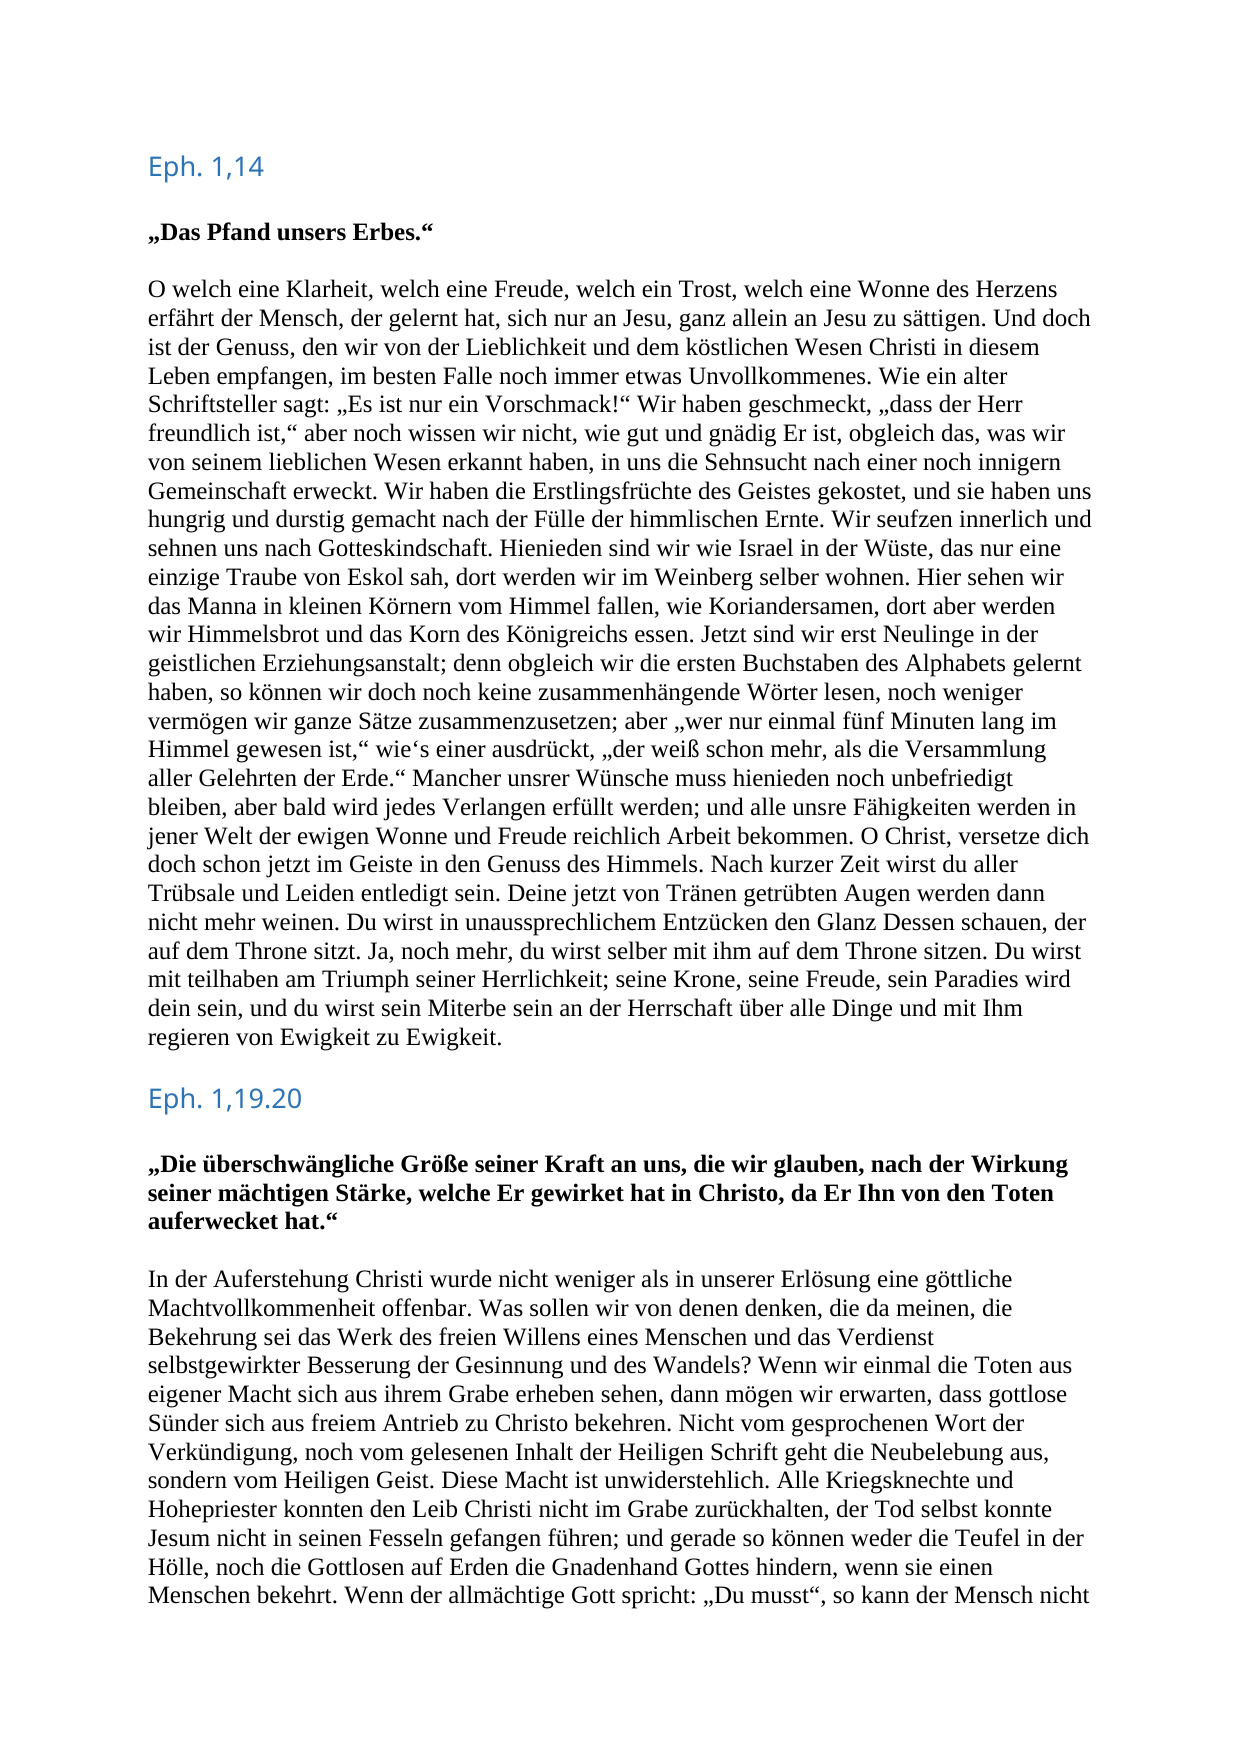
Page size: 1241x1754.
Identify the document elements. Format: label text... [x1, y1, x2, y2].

text „Die überschwängliche Größe seiner Kraft an uns, die wir glauben, nach der Wirkung seiner mächtigen Stärke, welche Er gewirket hat in Christo, da Er Ihn von den Toten auferwecket hat.“ [148, 1149, 1093, 1235]
subtitle Eph. 1,14 [148, 148, 1093, 184]
subtitle Eph. 1,19.20 [148, 1080, 1093, 1117]
text O welch eine Klarheit, welch eine Freude, welch ein Trost, welch eine Wonne des Herzens erfährt der Mensch, der gelernt hat, sich nur an Jesu, ganz allein an Jesu zu sättigen. Und doch ist der Genuss, den wir von der Lieblichkeit und dem köstlichen Wesen Christi in diesem Leben empfangen, im besten Falle noch immer etwas Unvollkommenes. Wie ein alter Schriftsteller sagt: „Es ist nur ein Vorschmack!“ Wir haben geschmeckt, „dass der Herr freundlich ist,“ aber noch wissen wir nicht, wie gut und gnädig Er ist, obgleich das, was wir von seinem lieblichen Wesen erkannt haben, in uns die Sehnsucht nach einer noch innigern Gemeinschaft erweckt. Wir haben die Erstlingsfrüchte des Geistes gekostet, und sie haben uns hungrig und durstig gemacht nach der Fülle der himmlischen Ernte. Wir seufzen innerlich und sehnen uns nach Gotteskindschaft. Hienieden sind wir wie Israel in der Wüste, das nur eine einzige Traube von Eskol sah, dort werden wir im Weinberg selber wohnen. Hier sehen wir das Manna in kleinen Körnern vom Himmel fallen, wie Koriandersamen, dort aber werden wir Himmelsbrot und das Korn des Königreichs essen. Jetzt sind wir erst Neulinge in der geistlichen Erziehungsanstalt; denn obgleich wir die ersten Buchstaben des Alphabets gelernt haben, so können wir doch noch keine zusammenhängende Wörter lesen, noch weniger vermögen wir ganze Sätze zusammenzusetzen; aber „wer nur einmal fünf Minuten lang im Himmel gewesen ist,“ wie‘s einer ausdrückt, „der weiß schon mehr, als die Versammlung aller Gelehrten der Erde.“ Mancher unsrer Wünsche muss hienieden noch unbefriedigt bleiben, aber bald wird jedes Verlangen erfüllt werden; und alle unsre Fähigkeiten werden in jener Welt der ewigen Wonne und Freude reichlich Arbeit bekommen. O Christ, versetze dich doch schon jetzt im Geiste in den Genuss des Himmels. Nach kurzer Zeit wirst du aller Trübsale und Leiden entledigt sein. Deine jetzt von Tränen getrübten Augen werden dann nicht mehr weinen. Du wirst in unaussprechlichem Entzücken den Glanz Dessen schauen, der auf dem Throne sitzt. Ja, noch mehr, du wirst selber mit ihm auf dem Throne sitzen. Du wirst mit teilhaben am Triumph seiner Herrlichkeit; seine Krone, seine Freude, sein Paradies wird dein sein, und du wirst sein Miterbe sein an der Herrschaft über alle Dinge und mit Ihm regieren von Ewigkeit zu Ewigkeit. [148, 274, 1093, 1051]
text „Das Pfand unsers Erbes.“ [148, 217, 1093, 245]
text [148, 1264, 1093, 1609]
